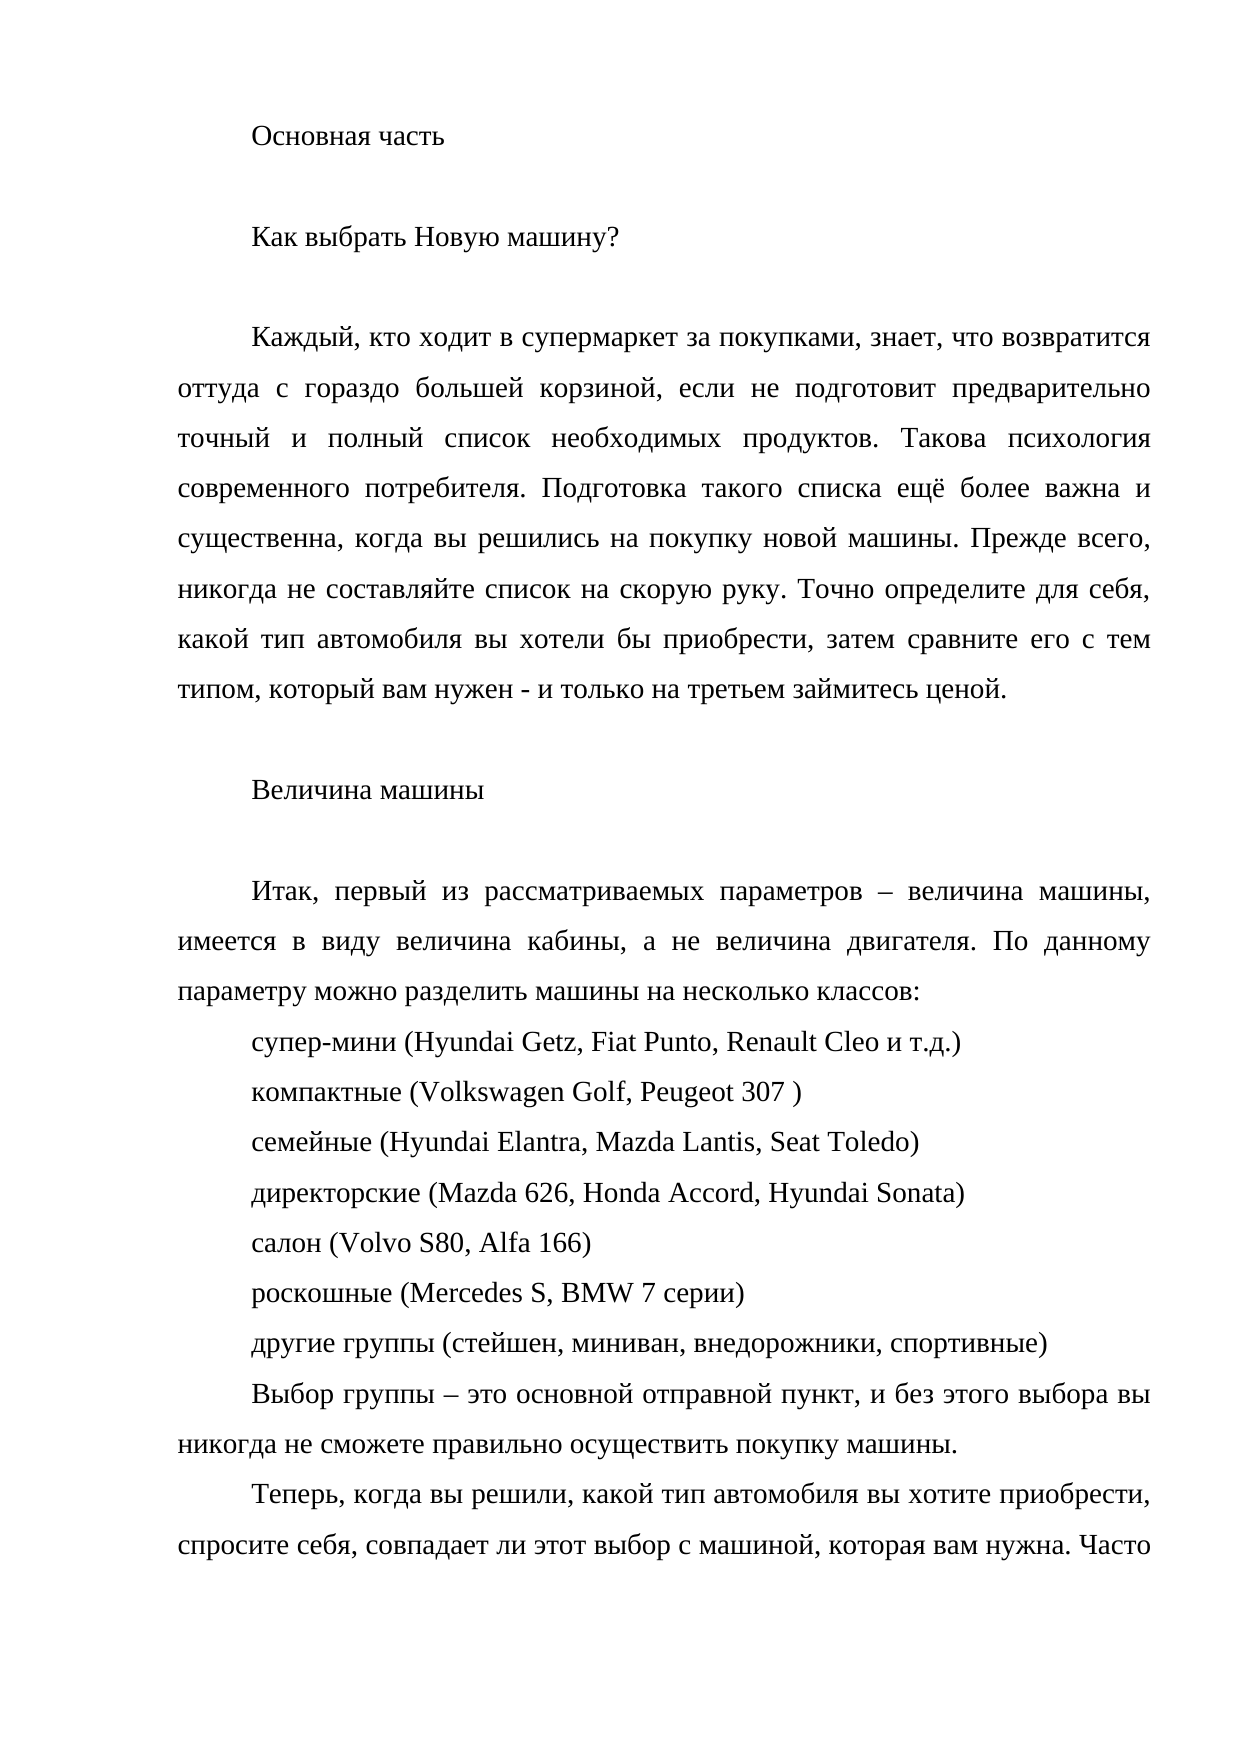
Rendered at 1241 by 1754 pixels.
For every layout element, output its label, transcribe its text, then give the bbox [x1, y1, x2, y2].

text салон (Volvo S80, Alfa 166) [177, 1225, 1152, 1258]
text семейные (Hyundai Elantra, Mazda Lantis, Seat Toledo) [177, 1124, 1152, 1158]
text роскошные (Mercedes S, BMW 7 серии) [177, 1275, 1152, 1309]
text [177, 1477, 1152, 1560]
text Основная часть [177, 118, 1152, 152]
text компактные (Volkswagen Golf, Peugeot 307 ) [177, 1074, 1152, 1108]
text другие группы (стейшен, миниван, внедорожники, спортивные) [177, 1326, 1152, 1359]
subtitle Как выбрать Новую машину? [177, 219, 1152, 252]
text супер-мини (Hyundai Getz, Fiat Punto, Renault Cleo и т.д.) [177, 1024, 1152, 1057]
text Выбор группы – это основной отправной пункт, и без этого выбора вы никогда не сможете правильно осуществить покупку машины. [177, 1376, 1152, 1460]
text директорские (Mazda 626, Honda Accord, Hyundai Sonata) [177, 1175, 1152, 1208]
subtitle Величина машины [177, 772, 1152, 806]
text Итак, первый из рассматриваемых параметров – величина машины, имеется в виду величина кабины, а не величина двигателя. По данному параметру можно разделить машины на несколько классов: [177, 873, 1152, 1007]
text Каждый, кто ходит в супермаркет за покупками, знает, что возвратится оттуда с гораздо большей корзиной, если не подготовит предварительно точный и полный список необходимых продуктов. Такова психология современного потребителя. Подготовка такого списка ещё более важна и существенна, когда вы решились на покупку новой машины. Прежде всего, никогда не составляйте список на скорую руку. Точно определите для себя, какой тип автомобиля вы хотели бы приобрести, затем сравните его с тем типом, который вам нужен - и только на третьем займитесь ценой. [177, 319, 1152, 705]
